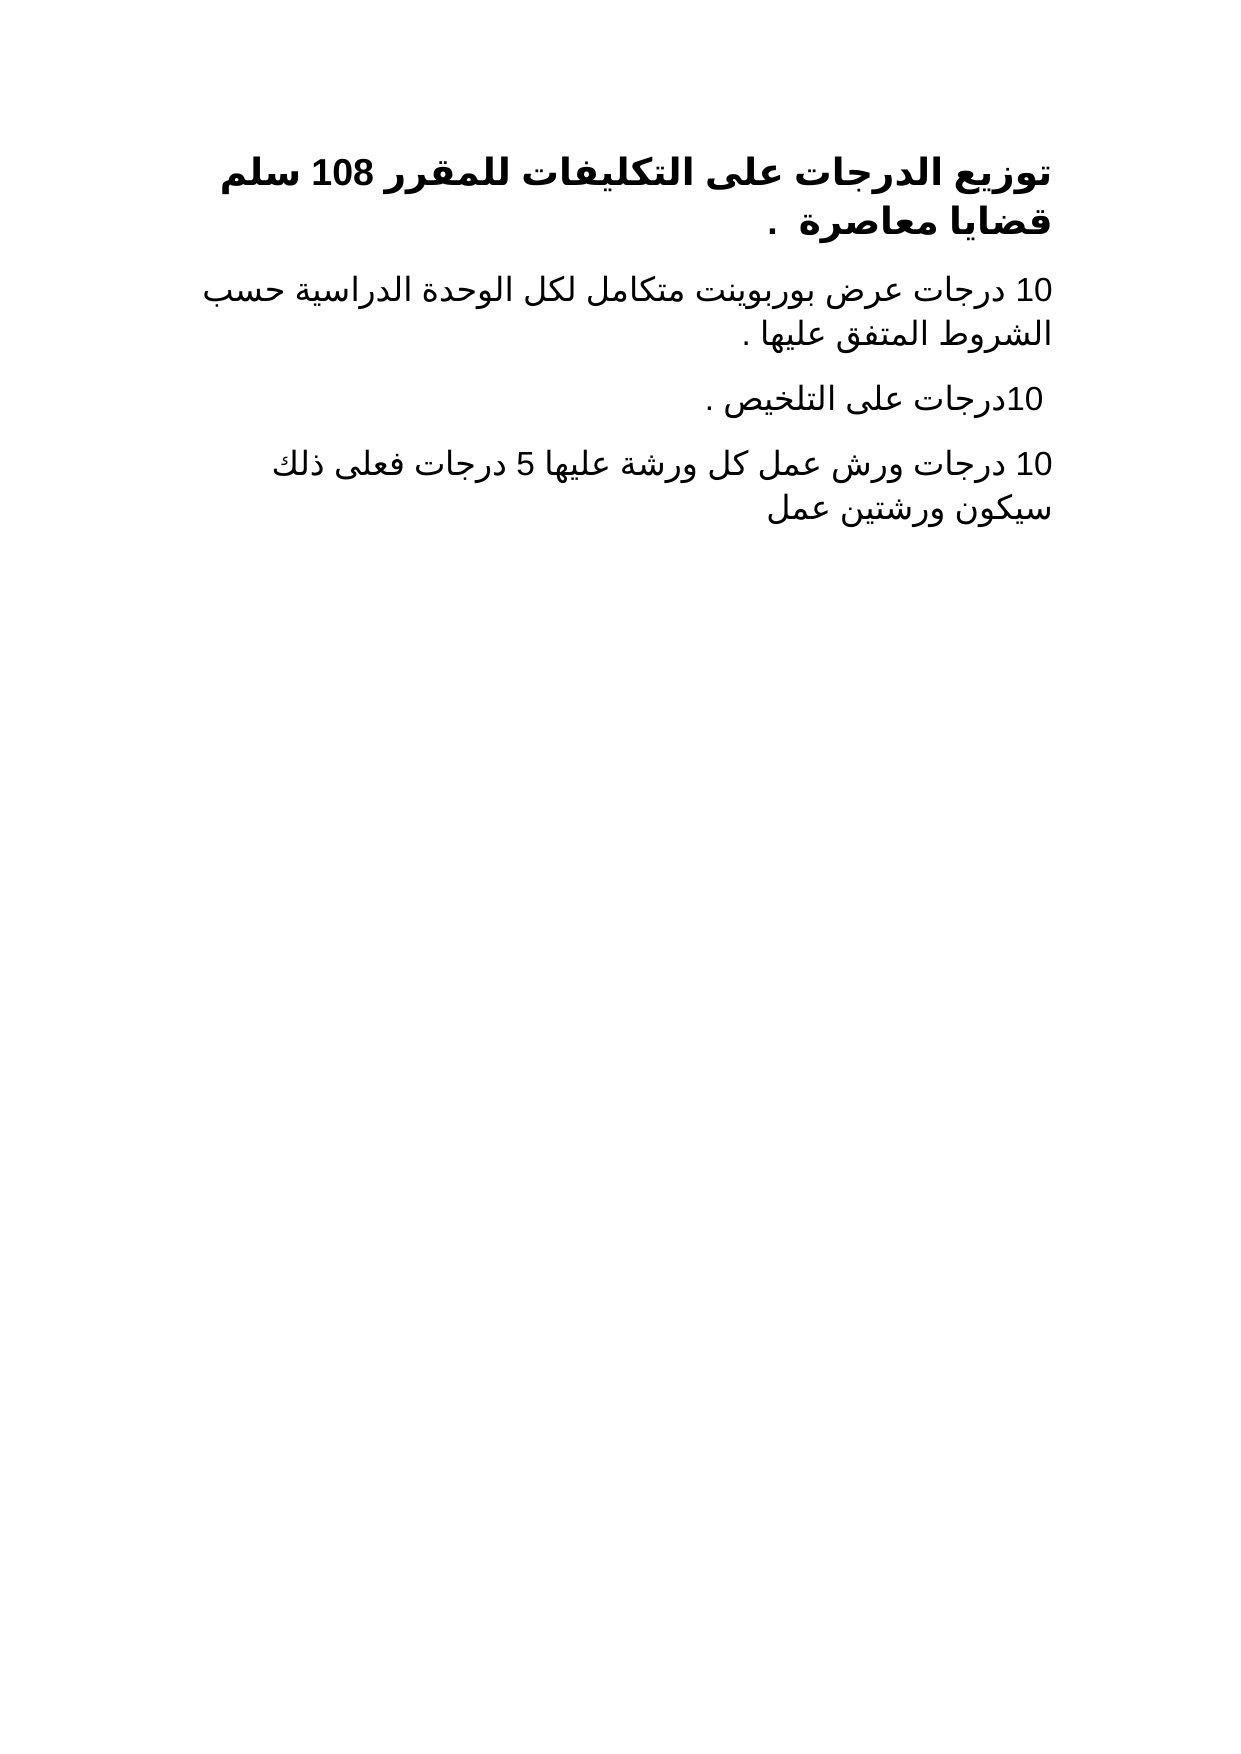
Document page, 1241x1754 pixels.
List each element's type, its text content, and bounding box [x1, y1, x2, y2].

text 10درجات على التلخيص . [187, 379, 1053, 418]
text توزيع الدرجات على التكليفات للمقرر 108 سلم قضايا معاصرة . [187, 150, 1053, 243]
text 10 درجات عرض بوربوينت متكامل لكل الوحدة الدراسية حسب الشروط المتفق عليها . [187, 270, 1053, 353]
text 10 درجات ورش عمل كل ورشة عليها 5 درجات فعلى ذلك سيكون ورشتين عمل [187, 444, 1053, 527]
